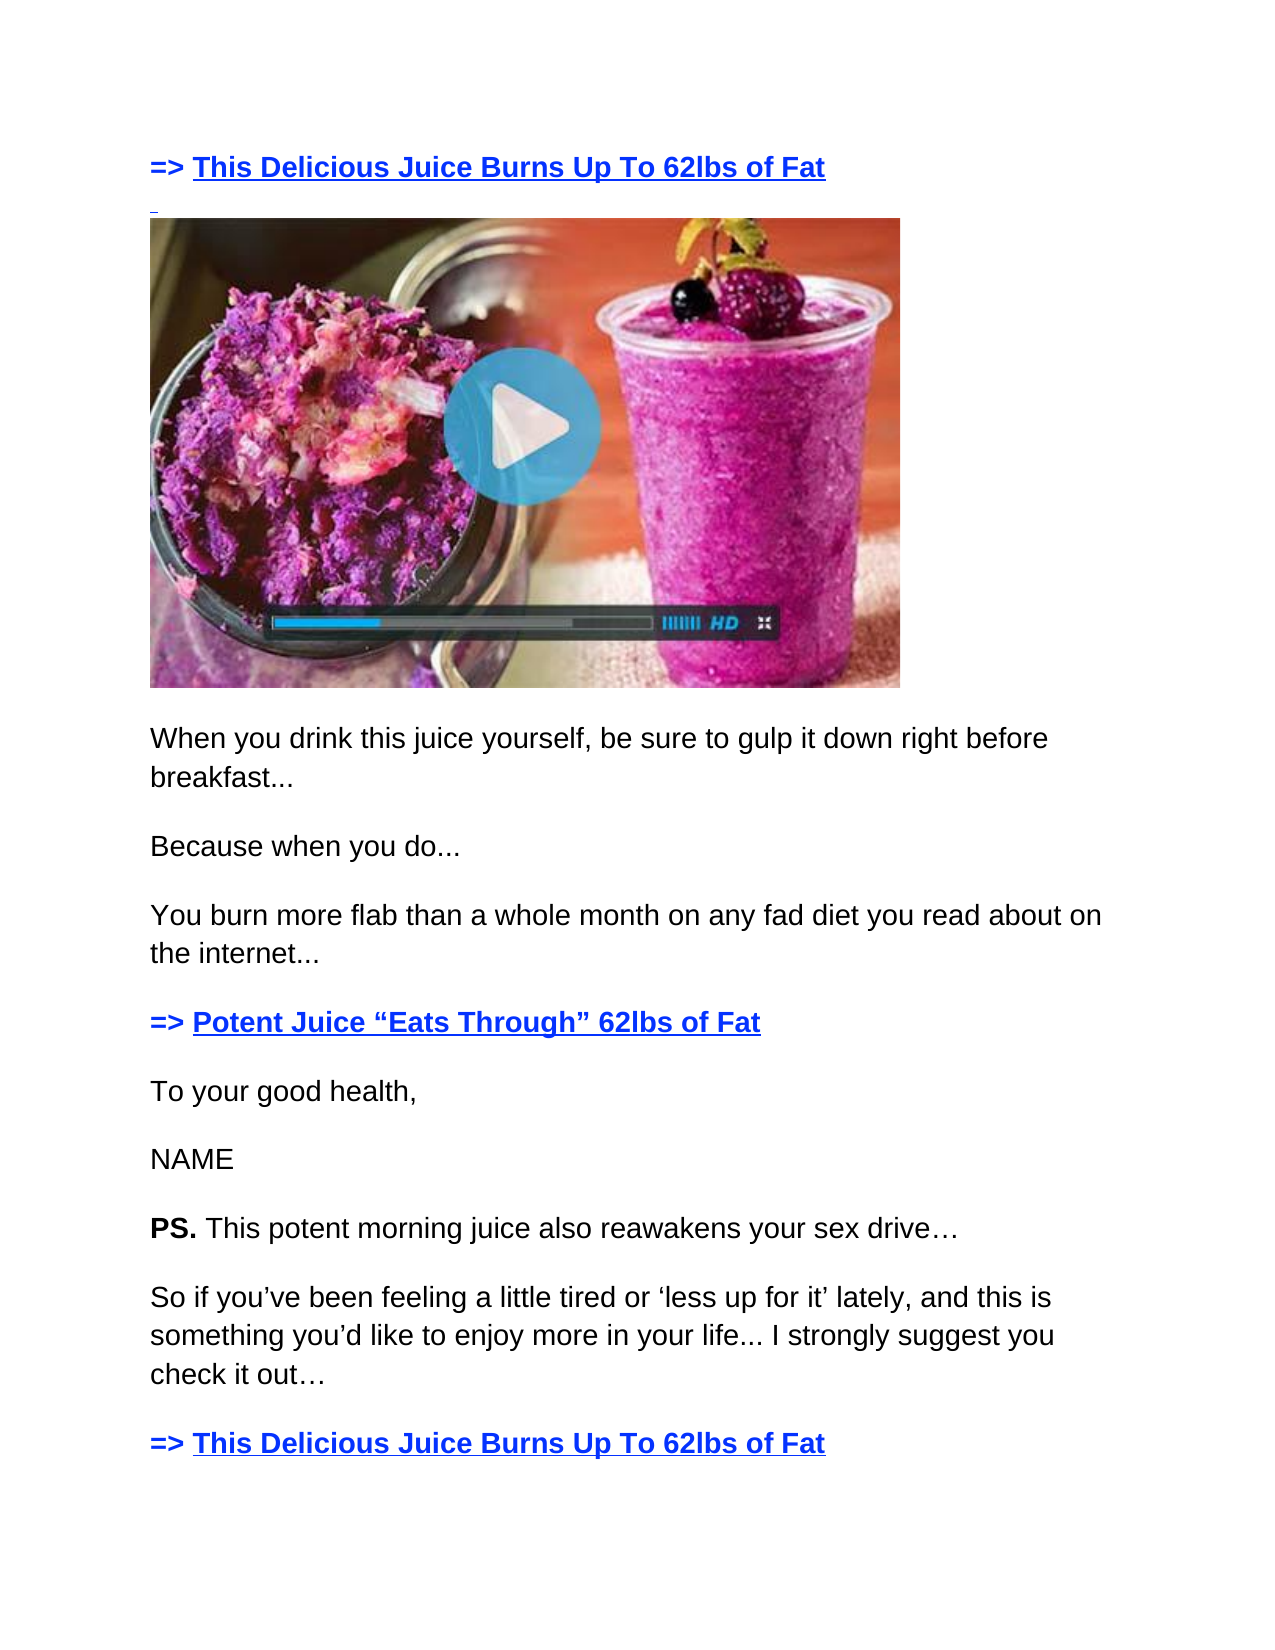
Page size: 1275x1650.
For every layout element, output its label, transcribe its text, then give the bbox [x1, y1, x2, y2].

text When you drink this juice yourself, be sure to gulp it down right before breakfast... [150, 722, 1125, 794]
text PS. This potent morning juice also reawakens your sex drive… [150, 1211, 1125, 1245]
text To your good health, [150, 1074, 1125, 1107]
text So if you’ve been feeling a little tired or ‘less up for it’ lately, and this is something you’d like to enjoy more in your life... I strongly suggest you check it out… [150, 1280, 1125, 1391]
text => This Delicious Juice Burns Up To 62lbs of Fat [150, 150, 1125, 183]
picture [150, 218, 901, 688]
text => Potent Juice “Eats Through” 62lbs of Fat [150, 1005, 1125, 1038]
text Because when you do... [150, 829, 1125, 862]
text You burn more flab than a whole month on any fad diet you read about on the internet... [150, 898, 1125, 970]
text NAME [150, 1142, 1125, 1176]
text => This Delicious Juice Burns Up To 62lbs of Fat [150, 1426, 1125, 1459]
